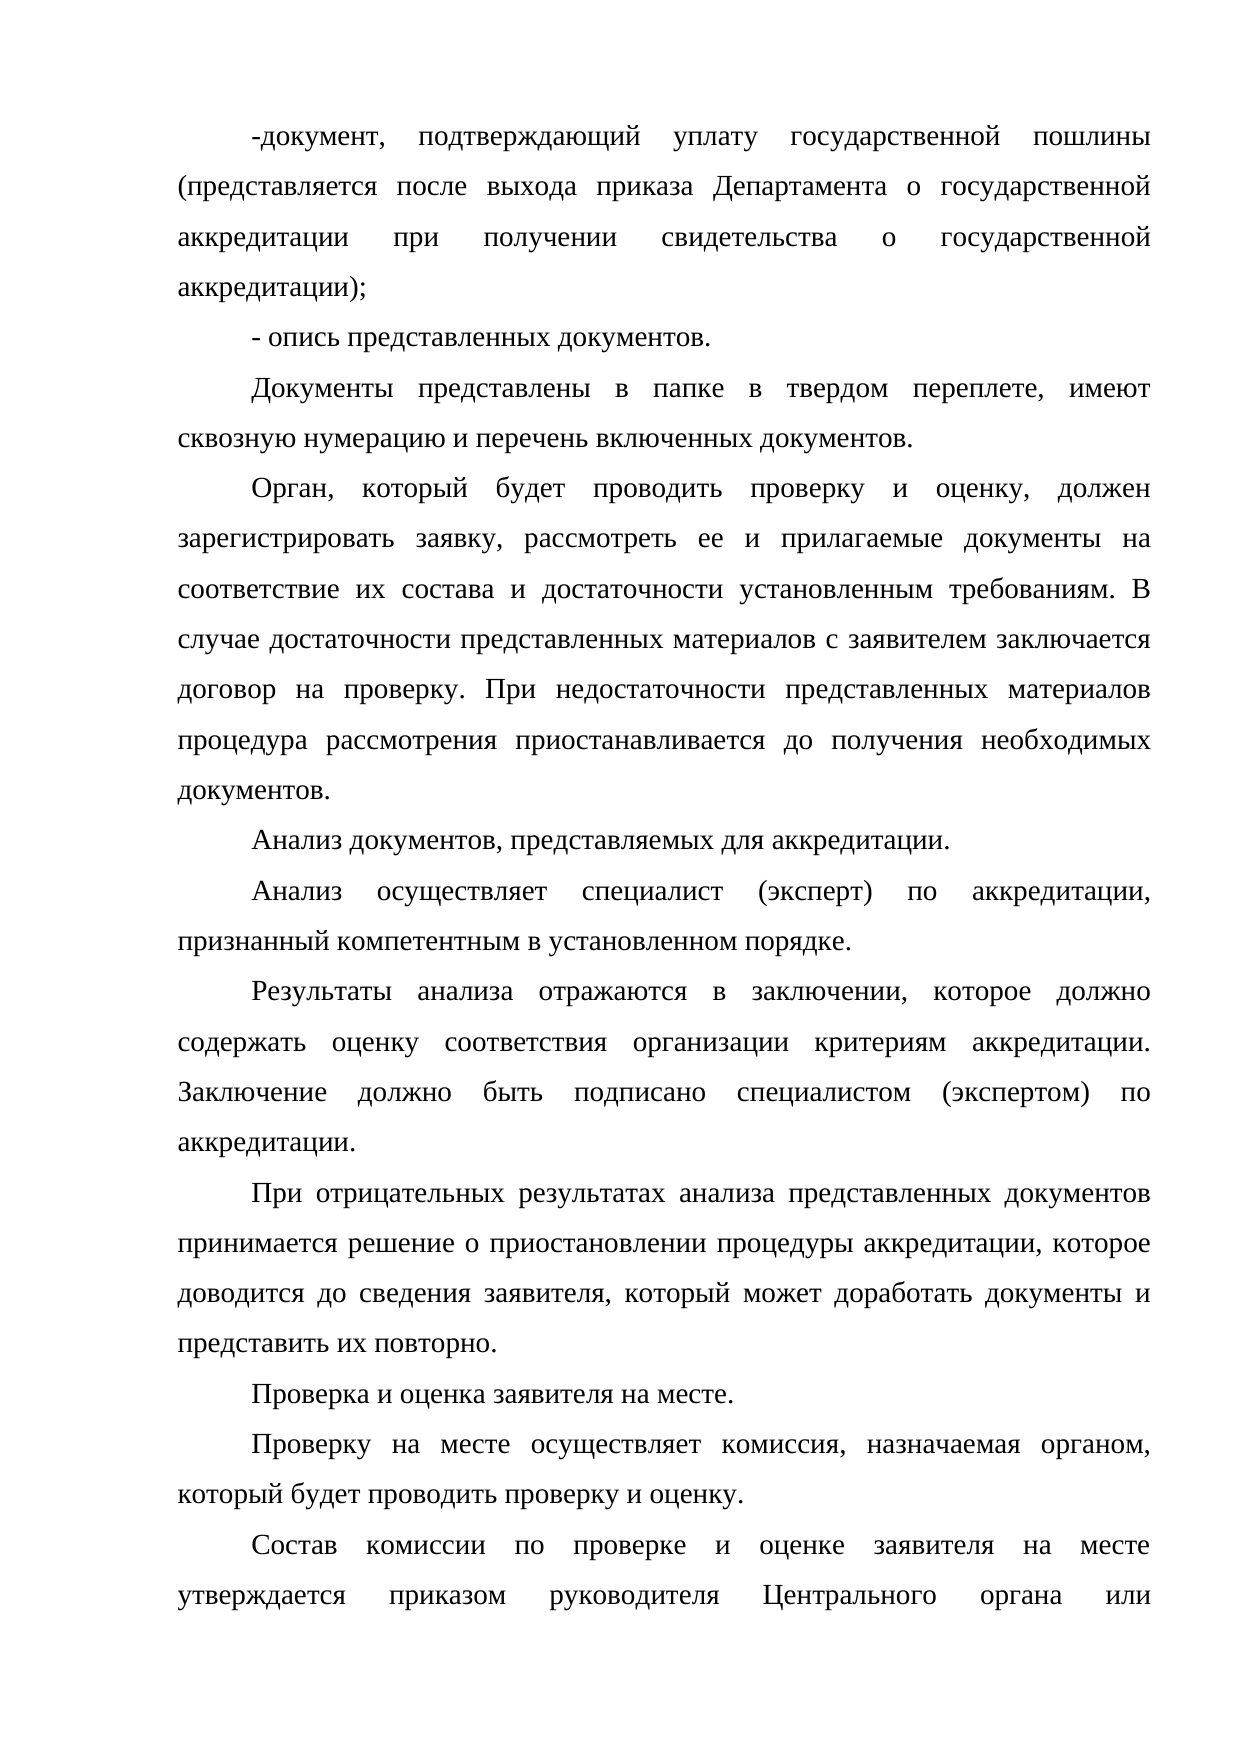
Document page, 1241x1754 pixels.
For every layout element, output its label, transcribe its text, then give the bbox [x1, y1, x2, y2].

text Проверку на месте осуществляет комиссия, назначаемая органом, который будет проводить проверку и оценку. [177, 1426, 1152, 1510]
text При отрицательных результатах анализа представленных документов принимается решение о приостановлении процедуры аккредитации, которое доводится до сведения заявителя, который может доработать документы и представить их повторно. [177, 1175, 1152, 1359]
text -документ, подтверждающий уплату государственной пошлины (представляется после выхода приказа Департамента о государственной аккредитации при получении свидетельства о государственной аккредитации); [177, 118, 1152, 303]
text Анализ документов, представляемых для аккредитации. [177, 822, 1152, 856]
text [177, 1527, 1152, 1611]
text Анализ осуществляет специалист (эксперт) по аккредитации, признанный компетентным в установленном порядке. [177, 873, 1152, 957]
text Орган, который будет проводить проверку и оценку, должен зарегистрировать заявку, рассмотреть ее и прилагаемые документы на соответствие их состава и достаточности установленным требованиям. В случае достаточности представленных материалов с заявителем заключается договор на проверку. При недостаточности представленных материалов процедура рассмотрения приостанавливается до получения необходимых документов. [177, 470, 1152, 806]
text Документы представлены в папке в твердом переплете, имеют сквозную нумерацию и перечень включенных документов. [177, 370, 1152, 453]
text Проверка и оценка заявителя на месте. [177, 1376, 1152, 1409]
text Результаты анализа отражаются в заключении, которое должно содержать оценку соответствия организации критериям аккредитации. Заключение должно быть подписано специалистом (экспертом) по аккредитации. [177, 973, 1152, 1158]
text - опись представленных документов. [177, 319, 1152, 353]
